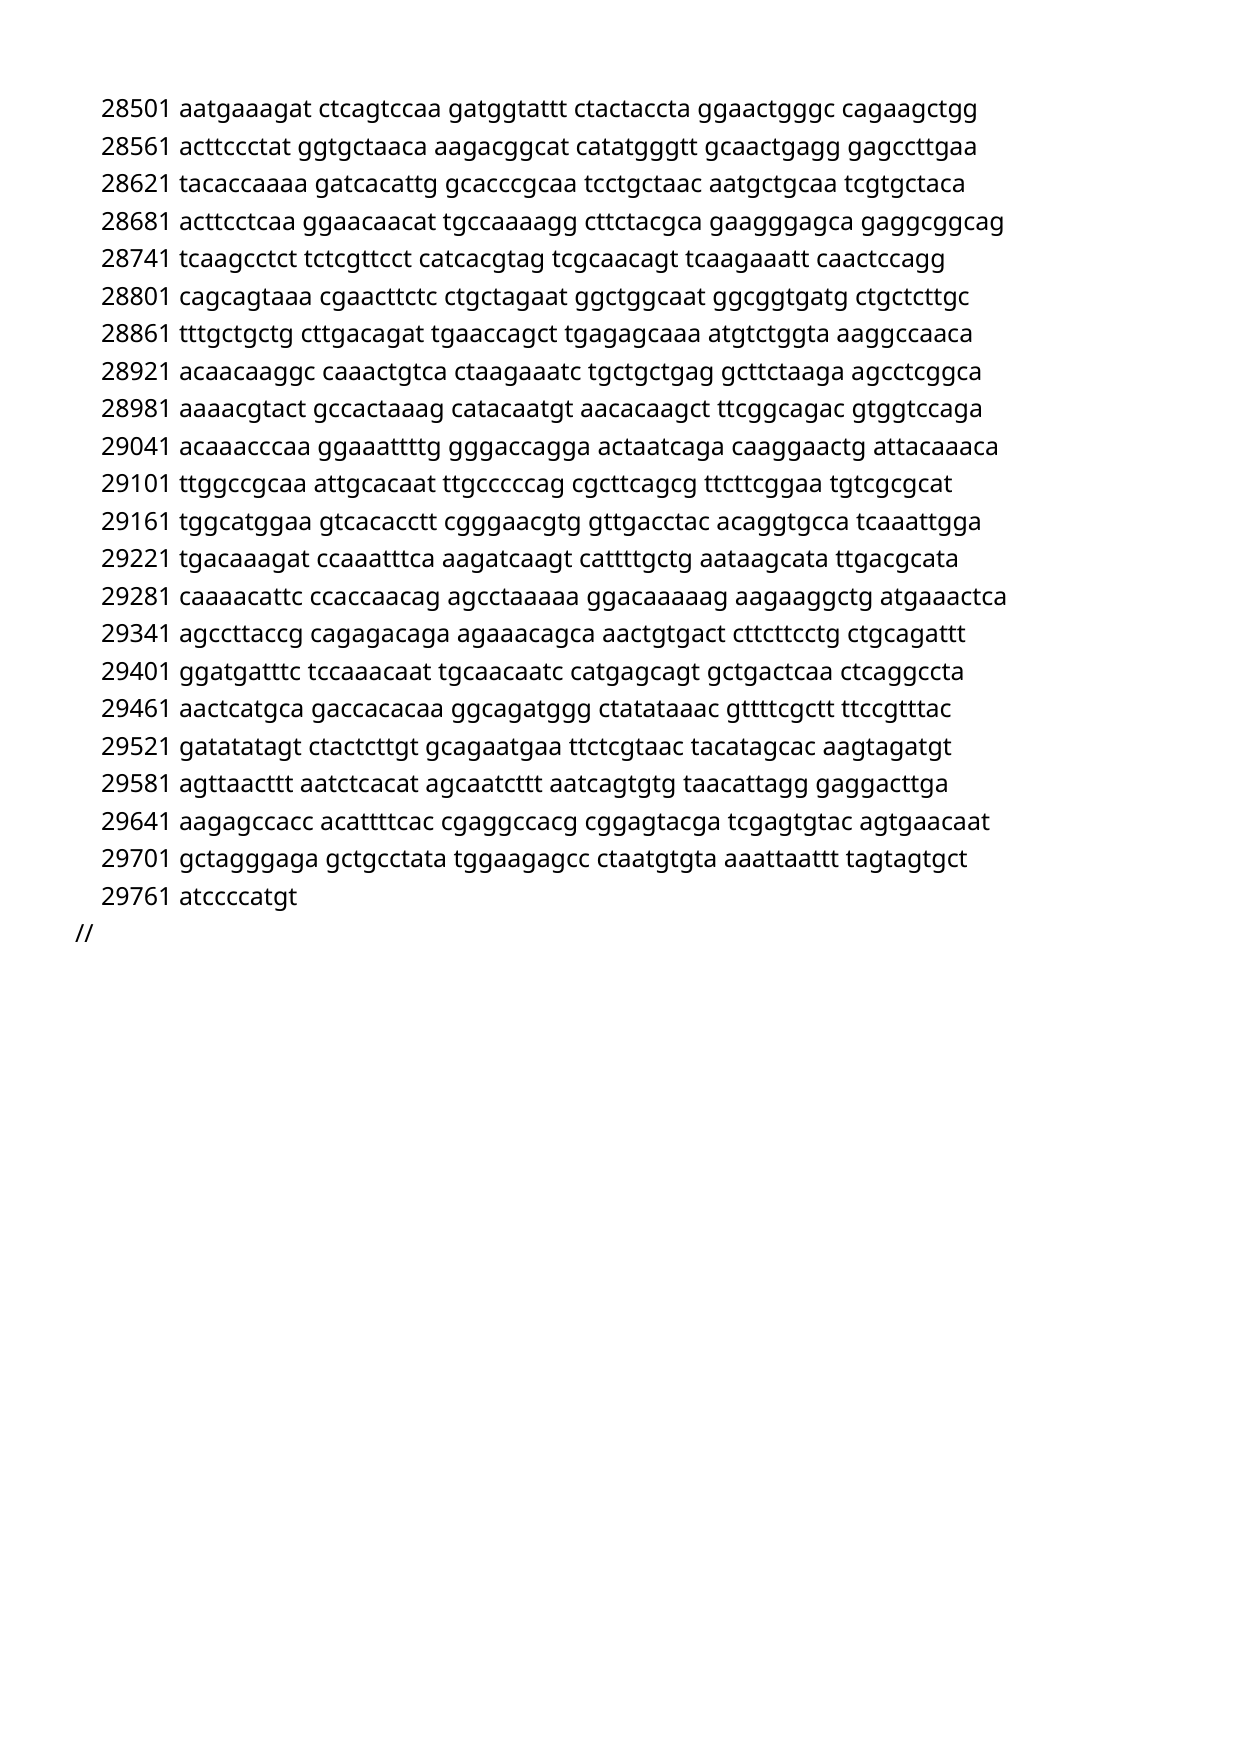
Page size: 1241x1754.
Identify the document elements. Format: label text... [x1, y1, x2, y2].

text 29701 gctagggaga gctgcctata tggaagagcc ctaatgtgta aaattaattt tagtagtgct [75, 839, 1165, 877]
text 29161 tggcatggaa gtcacacctt cgggaacgtg gttgacctac acaggtgcca tcaaattgga [75, 502, 1165, 539]
text 29281 caaaacattc ccaccaacag agcctaaaaa ggacaaaaag aagaaggctg atgaaactca [75, 577, 1165, 614]
text 29101 ttggccgcaa attgcacaat ttgcccccag cgcttcagcg ttcttcggaa tgtcgcgcat [75, 464, 1165, 502]
text 28801 cagcagtaaa cgaacttctc ctgctagaat ggctggcaat ggcggtgatg ctgctcttgc [75, 277, 1165, 314]
text 29461 aactcatgca gaccacacaa ggcagatggg ctatataaac gttttcgctt ttccgtttac [75, 689, 1165, 727]
text 28981 aaaacgtact gccactaaag catacaatgt aacacaagct ttcggcagac gtggtccaga [75, 389, 1165, 427]
text 28741 tcaagcctct tctcgttcct catcacgtag tcgcaacagt tcaagaaatt caactccagg [75, 239, 1165, 277]
text 28621 tacaccaaaa gatcacattg gcacccgcaa tcctgctaac aatgctgcaa tcgtgctaca [75, 164, 1165, 202]
text 29641 aagagccacc acattttcac cgaggccacg cggagtacga tcgagtgtac agtgaacaat [75, 802, 1165, 839]
text 28861 tttgctgctg cttgacagat tgaaccagct tgagagcaaa atgtctggta aaggccaaca [75, 314, 1165, 352]
text 28681 acttcctcaa ggaacaacat tgccaaaagg cttctacgca gaagggagca gaggcggcag [75, 202, 1165, 239]
text 29221 tgacaaagat ccaaatttca aagatcaagt cattttgctg aataagcata ttgacgcata [75, 539, 1165, 577]
text 28501 aatgaaagat ctcagtccaa gatggtattt ctactaccta ggaactgggc cagaagctgg [75, 89, 1165, 127]
text 29761 atccccatgt [75, 877, 1165, 914]
text 29521 gatatatagt ctactcttgt gcagaatgaa ttctcgtaac tacatagcac aagtagatgt [75, 727, 1165, 764]
text 29341 agccttaccg cagagacaga agaaacagca aactgtgact cttcttcctg ctgcagattt [75, 614, 1165, 652]
text 28921 acaacaaggc caaactgtca ctaagaaatc tgctgctgag gcttctaaga agcctcggca [75, 352, 1165, 389]
text 29041 acaaacccaa ggaaattttg gggaccagga actaatcaga caaggaactg attacaaaca [75, 427, 1165, 464]
text 29401 ggatgatttc tccaaacaat tgcaacaatc catgagcagt gctgactcaa ctcaggccta [75, 652, 1165, 689]
text 29581 agttaacttt aatctcacat agcaatcttt aatcagtgtg taacattagg gaggacttga [75, 764, 1165, 802]
text // [75, 914, 1165, 952]
text 28561 acttccctat ggtgctaaca aagacggcat catatgggtt gcaactgagg gagccttgaa [75, 127, 1165, 164]
